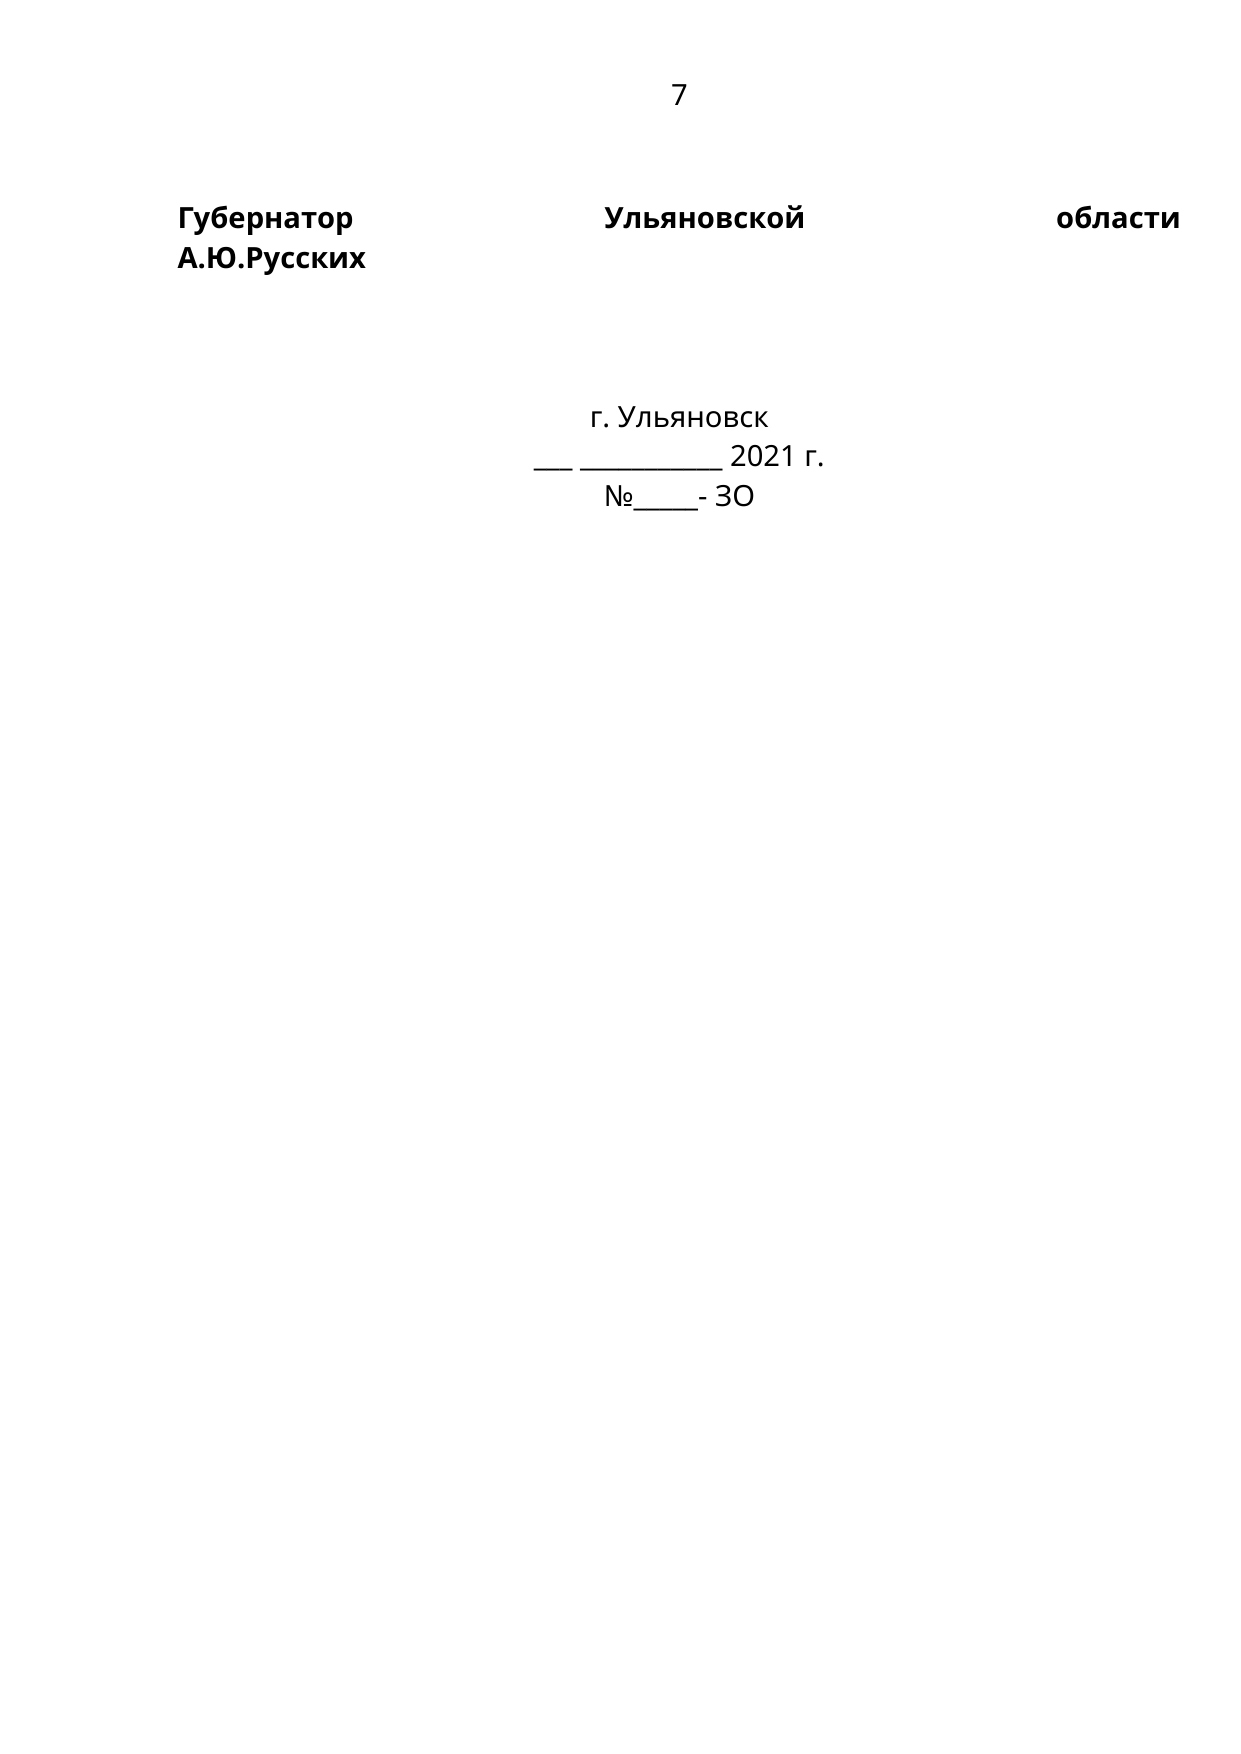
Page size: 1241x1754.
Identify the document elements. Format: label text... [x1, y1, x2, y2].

text Губернатор Ульяновской области А.Ю.Русских [177, 197, 1181, 277]
text №_____- ЗО [177, 475, 1181, 515]
text ___ ___________ 2021 г. [177, 436, 1181, 475]
text г. Ульяновск [177, 396, 1181, 436]
